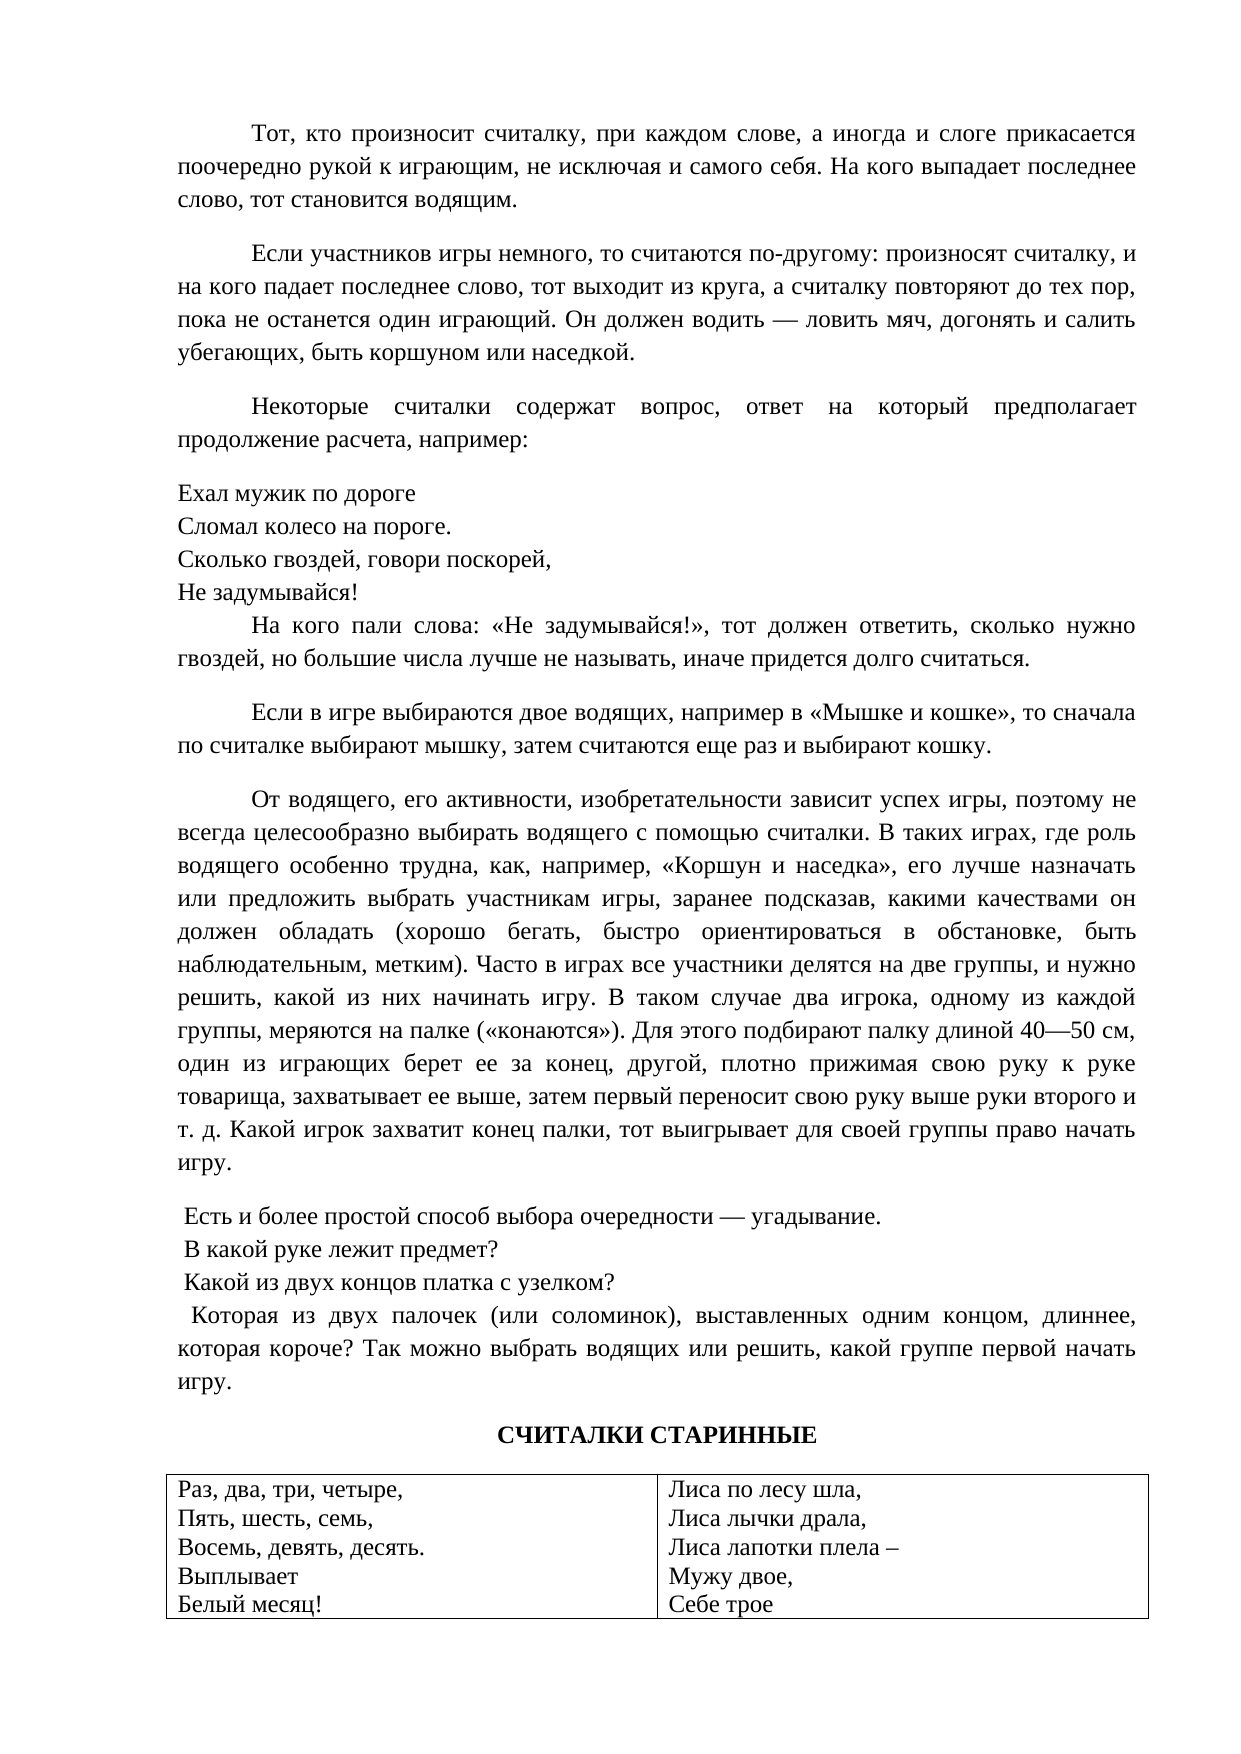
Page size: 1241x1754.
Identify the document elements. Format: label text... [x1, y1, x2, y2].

text Не задумывайся! [177, 577, 1137, 606]
text Некоторые считалки содержат вопрос, ответ на который предполагает продолжение расчета, например: [177, 391, 1137, 453]
text Тот, кто произносит считалку, при каждом слове, а иногда и слоге прикасается поочередно рукой к играющим, не исключая и самого себя. На кого выпадает последнее слово, тот становится водящим. [177, 118, 1137, 213]
text Если в игре выбираются двое водящих, например в «Мышке и кошке», то сначала по считалке выбирают мышку, затем считаются еще раз и выбирают кошку. [177, 697, 1137, 758]
text Если участников игры немного, то считаются по-другому: произносят считалку, и на кого падает последнее слово, тот выходит из круга, а считалку повторяют до тех пор, пока не останется один играющий. Он должен водить — ловить мяч, догонять и салить убегающих, быть коршуном или наседкой. [177, 238, 1137, 366]
text Сломал колесо на пороге. [177, 511, 1137, 539]
text В какой руке лежит предмет? [177, 1234, 1137, 1262]
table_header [167, 1475, 657, 1618]
text Которая из двух палочек (или соломинок), выставленных одним концом, длиннее, которая короче? Так можно выбрать водящих или решить, какой группе первой начать игру. [177, 1300, 1137, 1394]
text От водящего, его активности, изобретательности зависит успех игры, поэтому не всегда целесообразно выбирать водящего с помощью считалки. В таких играх, где роль водящего особенно трудна, как, например, «Коршун и наседка», его лучше назначать или предложить выбрать участникам игры, заранее подсказав, какими качествами он должен обладать (хорошо бегать, быстро ориентироваться в обстановке, быть наблюдательным, метким). Часто в играх все участники делятся на две группы, и нужно решить, какой из них начинать игру. В таком случае два игрока, одному из каждой группы, меряются на палке («конаются»). Для этого подбирают палку длиной 40—50 см, один из играющих берет ее за конец, другой, плотно прижимая свою руку к руке товарища, захватывает ее выше, затем первый переносит свою руку выше руки второго и т. д. Какой игрок захватит конец палки, тот выигрывает для своей группы право начать игру. [177, 784, 1137, 1176]
text СЧИТАЛКИ СТАРИННЫЕ [177, 1420, 1137, 1448]
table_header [658, 1475, 1148, 1618]
text Есть и более простой способ выбора очередности — угадывание. [177, 1201, 1137, 1229]
text На кого пали слова: «Не задумывайся!», тот должен ответить, сколько нужно гвоздей, но большие числа лучше не называть, иначе придется долго считаться. [177, 610, 1137, 672]
text Ехал мужик по дороге [177, 478, 1137, 507]
text Какой из двух концов платка с узелком? [177, 1267, 1137, 1296]
text Сколько гвоздей, говори поскорей, [177, 544, 1137, 573]
